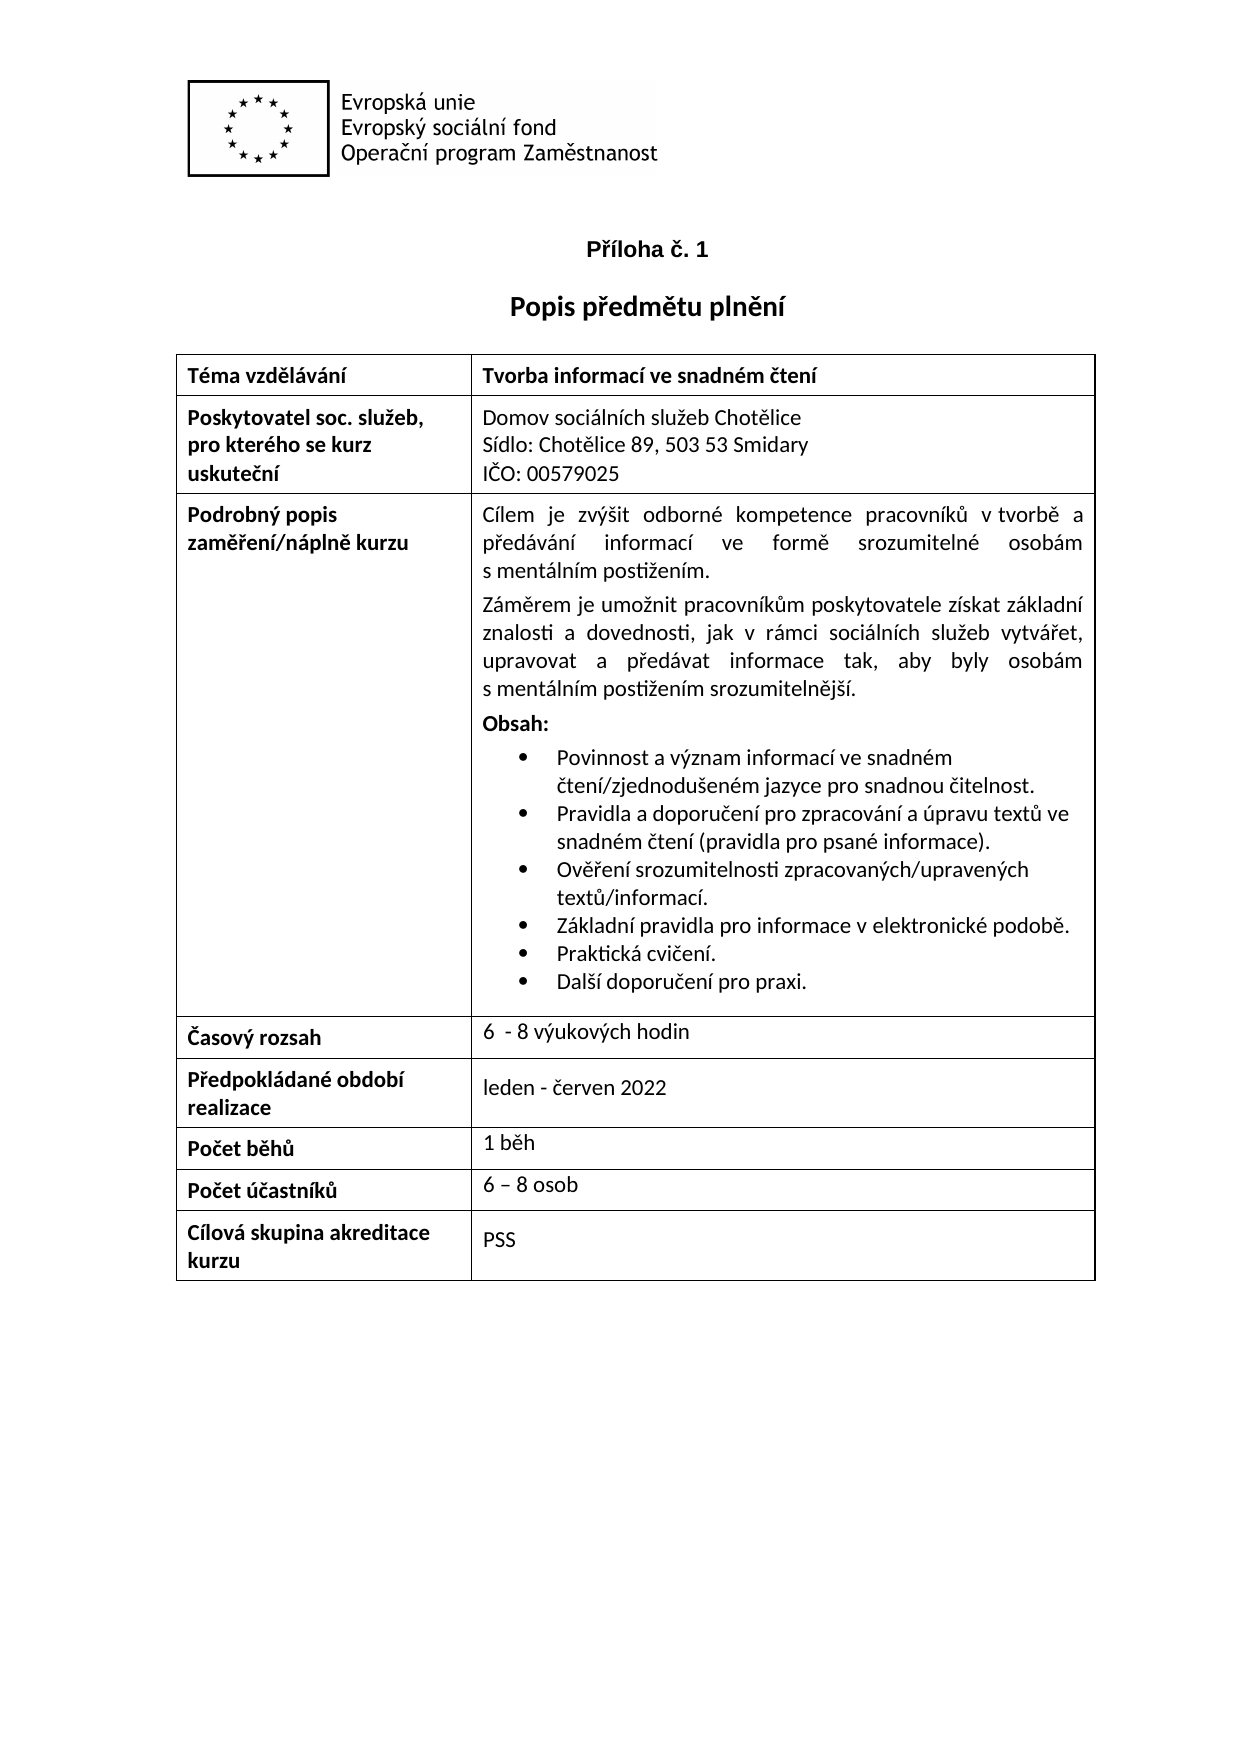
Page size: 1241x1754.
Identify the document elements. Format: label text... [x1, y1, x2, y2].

table_cell PSS [472, 1211, 1094, 1280]
table_cell Domov sociálních služeb Chotělice Sídlo: Chotělice 89, 503 53 Smidary IČO: 00579025 [472, 396, 1094, 493]
table_header Tvorba informací ve snadném čtení [472, 355, 1094, 395]
picture [187, 80, 658, 177]
table_cell 6 - 8 výukových hodin [472, 1017, 1094, 1058]
text Popis předmětu plnění [187, 288, 1107, 323]
table_cell 1 běh [472, 1128, 1094, 1169]
table_cell 6 – 8 osob [472, 1170, 1094, 1210]
text Příloha č. 1 [187, 236, 1107, 263]
table_cell Časový rozsah [177, 1017, 471, 1058]
table_cell Počet běhů [177, 1128, 471, 1169]
table_cell Podrobný popis zaměření/náplně kurzu [177, 494, 471, 1016]
table_header Téma vzdělávání [177, 355, 471, 395]
table_cell Cílem je zvýšit odborné kompetence pracovníků v tvorbě a předávání informací ve formě srozumitelné osobám s mentálním postižením. Záměrem je umožnit pracovníkům poskytovatele získat základní znalosti a dovednosti, jak v rámci sociálních služeb vytvářet, upravovat a předávat informace tak, aby byly osobám s mentálním postižením srozumitelnější. Obsah: Povinnost a význam informací ve snadném čtení/zjednodušeném jazyce pro snadnou čitelnost. Pravidla a doporučení pro zpracování a úpravu textů ve snadném čtení (pravidla pro psané informace). Ověření srozumitelnosti zpracovaných/upravených textů/informací. Základní pravidla pro informace v elektronické podobě. Praktická cvičení. Další doporučení pro praxi. [472, 494, 1094, 1016]
table_cell Cílová skupina akreditace kurzu [177, 1211, 471, 1280]
table_cell Počet účastníků [177, 1170, 471, 1210]
table_cell Poskytovatel soc. služeb, pro kterého se kurz uskuteční [177, 396, 471, 493]
table_cell Předpokládané období realizace [177, 1059, 471, 1127]
table_cell leden - červen 2022 [472, 1059, 1094, 1127]
